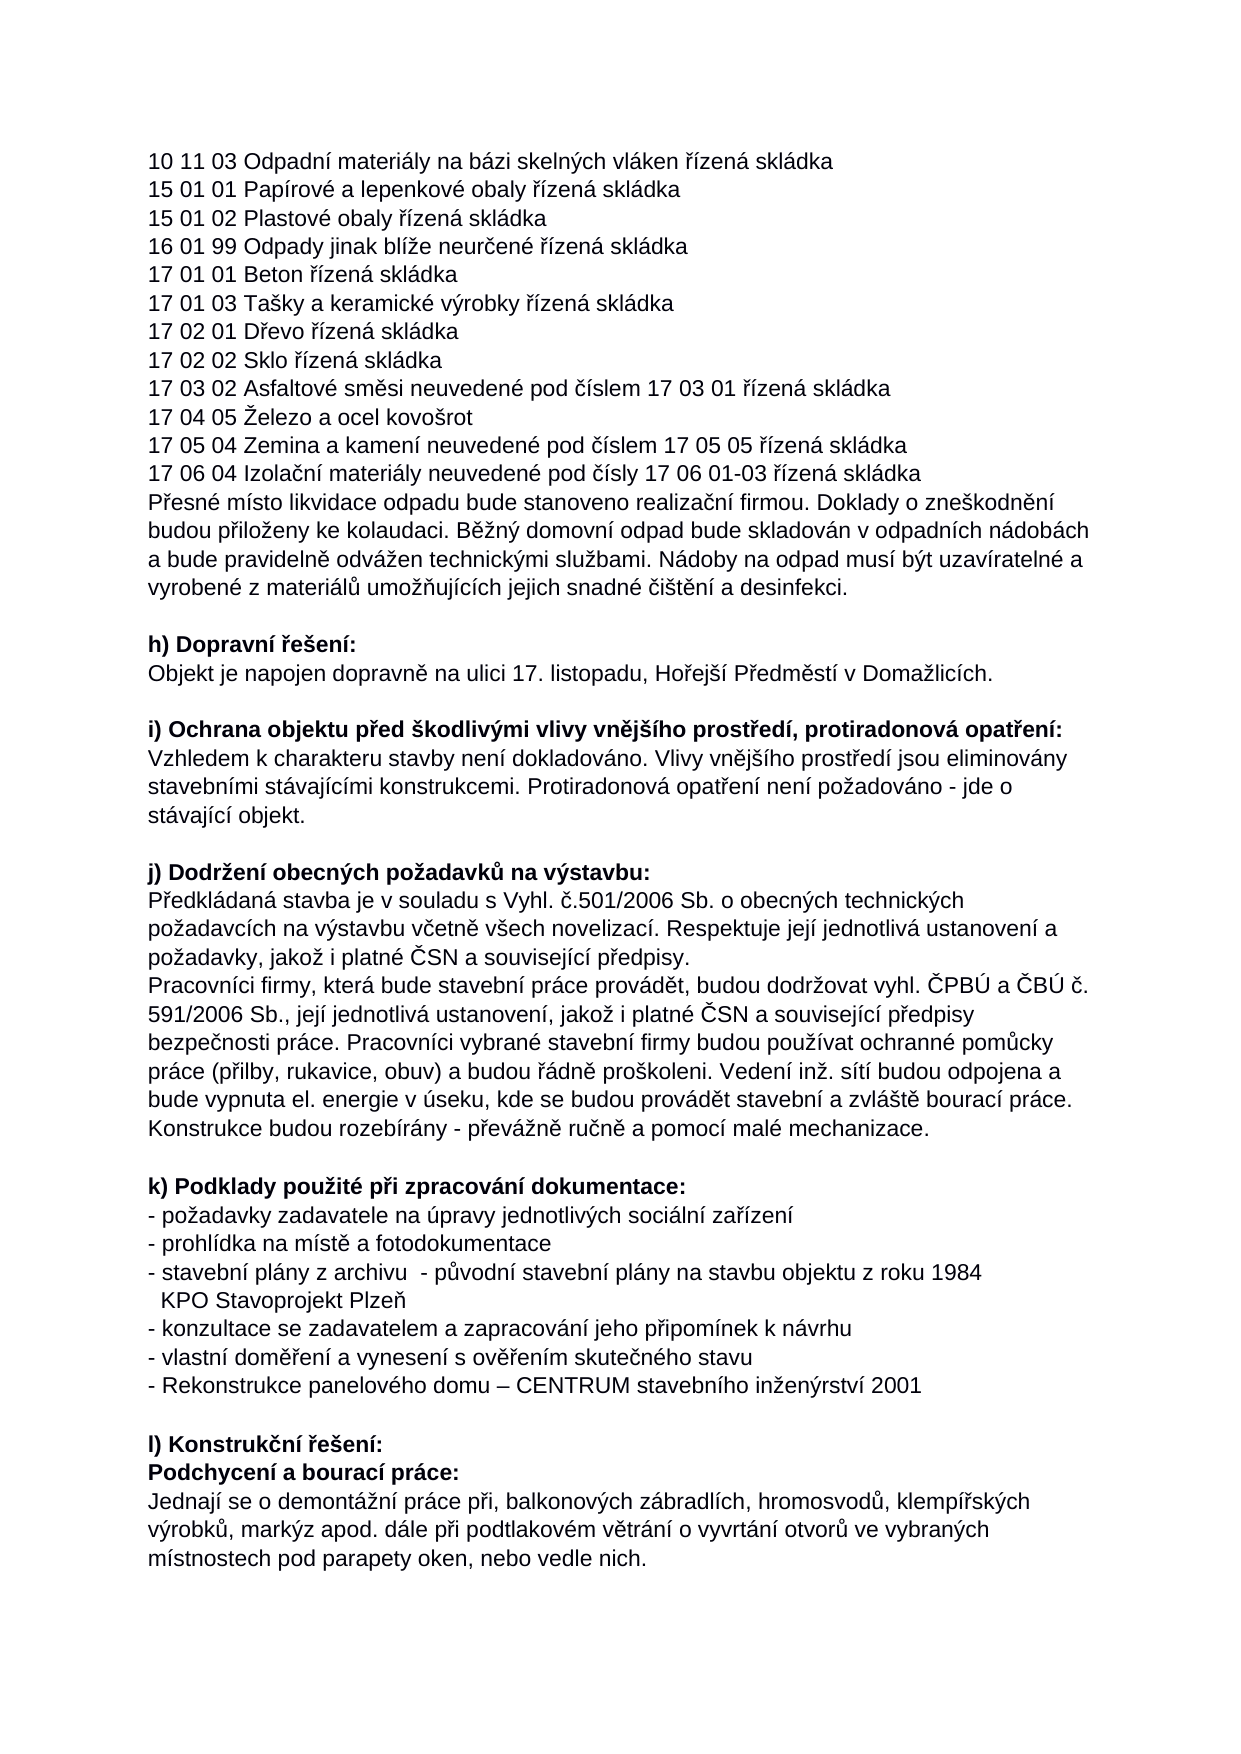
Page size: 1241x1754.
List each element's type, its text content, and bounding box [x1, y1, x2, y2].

text - stavební plány z archivu - původní stavební plány na stavbu objektu z roku 1984 [148, 1258, 1093, 1285]
text l) Konstrukční řešení: [148, 1431, 1093, 1457]
text Objekt je napojen dopravně na ulici 17. listopadu, Hořejší Předměstí v Domažlicích. [148, 659, 1093, 686]
text KPO Stavoprojekt Plzeň [148, 1287, 1093, 1313]
text 17 04 05 Železo a ocel kovošrot [148, 403, 1093, 430]
text 17 02 02 Sklo řízená skládka [148, 347, 1093, 373]
text i) Ochrana objektu před škodlivými vlivy vnějšího prostředí, protiradonová opatření: [148, 716, 1093, 743]
text 16 01 99 Odpady jinak blíže neurčené řízená skládka [148, 233, 1093, 259]
text Přesné místo likvidace odpadu bude stanoveno realizační firmou. Doklady o zneškodnění budou přiloženy ke kolaudaci. Běžný domovní odpad bude skladován v odpadních nádobách a bude pravidelně odvážen technickými službami. Nádoby na odpad musí být uzavíratelné a vyrobené z materiálů umožňujících jejich snadné čištění a desinfekci. [148, 489, 1093, 601]
text 15 01 02 Plastové obaly řízená skládka [148, 204, 1093, 231]
text 17 02 01 Dřevo řízená skládka [148, 318, 1093, 344]
text 10 11 03 Odpadní materiály na bázi skelných vláken řízená skládka [148, 148, 1093, 174]
text - konzultace se zadavatelem a zapracování jeho připomínek k návrhu [148, 1315, 1093, 1342]
text Předkládaná stavba je v souladu s Vyhl. č.501/2006 Sb. o obecných technických požadavcích na výstavbu včetně všech novelizací. Respektuje její jednotlivá ustanovení a požadavky, jakož i platné ČSN a související předpisy. [148, 887, 1093, 970]
text Jednají se o demontážní práce při, balkonových zábradlích, hromosvodů, klempířských výrobků, markýz apod. dále při podtlakovém větrání o vyvrtání otvorů ve vybraných místnostech pod parapety oken, nebo vedle nich. [148, 1488, 1093, 1571]
text - Rekonstrukce panelového domu – CENTRUM stavebního inženýrství 2001 [148, 1372, 1093, 1398]
text 17 06 04 Izolační materiály neuvedené pod čísly 17 06 01-03 řízená skládka [148, 460, 1093, 487]
text Pracovníci firmy, která bude stavební práce provádět, budou dodržovat vyhl. ČPBÚ a ČBÚ č. 591/2006 Sb., její jednotlivá ustanovení, jakož i platné ČSN a související předpisy bezpečnosti práce. Pracovníci vybrané stavební firmy budou používat ochranné pomůcky práce (přilby, rukavice, obuv) a budou řádně proškoleni. Vedení inž. sítí budou odpojena a bude vypnuta el. energie v úseku, kde se budou provádět stavební a zvláště bourací práce. Konstrukce budou rozebírány - převážně ručně a pomocí malé mechanizace. [148, 972, 1093, 1141]
text 15 01 01 Papírové a lepenkové obaly řízená skládka [148, 176, 1093, 202]
text 17 01 01 Beton řízená skládka [148, 261, 1093, 288]
text k) Podklady použité při zpracování dokumentace: [148, 1173, 1093, 1199]
text Podchycení a bourací práce: [148, 1459, 1093, 1486]
text j) Dodržení obecných požadavků na výstavbu: [148, 858, 1093, 885]
text 17 05 04 Zemina a kamení neuvedené pod číslem 17 05 05 řízená skládka [148, 432, 1093, 458]
text Vzhledem k charakteru stavby není dokladováno. Vlivy vnějšího prostředí jsou eliminovány stavebními stávajícími konstrukcemi. Protiradonová opatření není požadováno - jde o stávající objekt. [148, 745, 1093, 828]
text 17 03 02 Asfaltové směsi neuvedené pod číslem 17 03 01 řízená skládka [148, 375, 1093, 401]
text 17 01 03 Tašky a keramické výrobky řízená skládka [148, 290, 1093, 316]
text - požadavky zadavatele na úpravy jednotlivých sociální zařízení [148, 1202, 1093, 1228]
text - prohlídka na místě a fotodokumentace [148, 1230, 1093, 1256]
text - vlastní doměření a vynesení s ověřením skutečného stavu [148, 1344, 1093, 1370]
text h) Dopravní řešení: [148, 631, 1093, 657]
